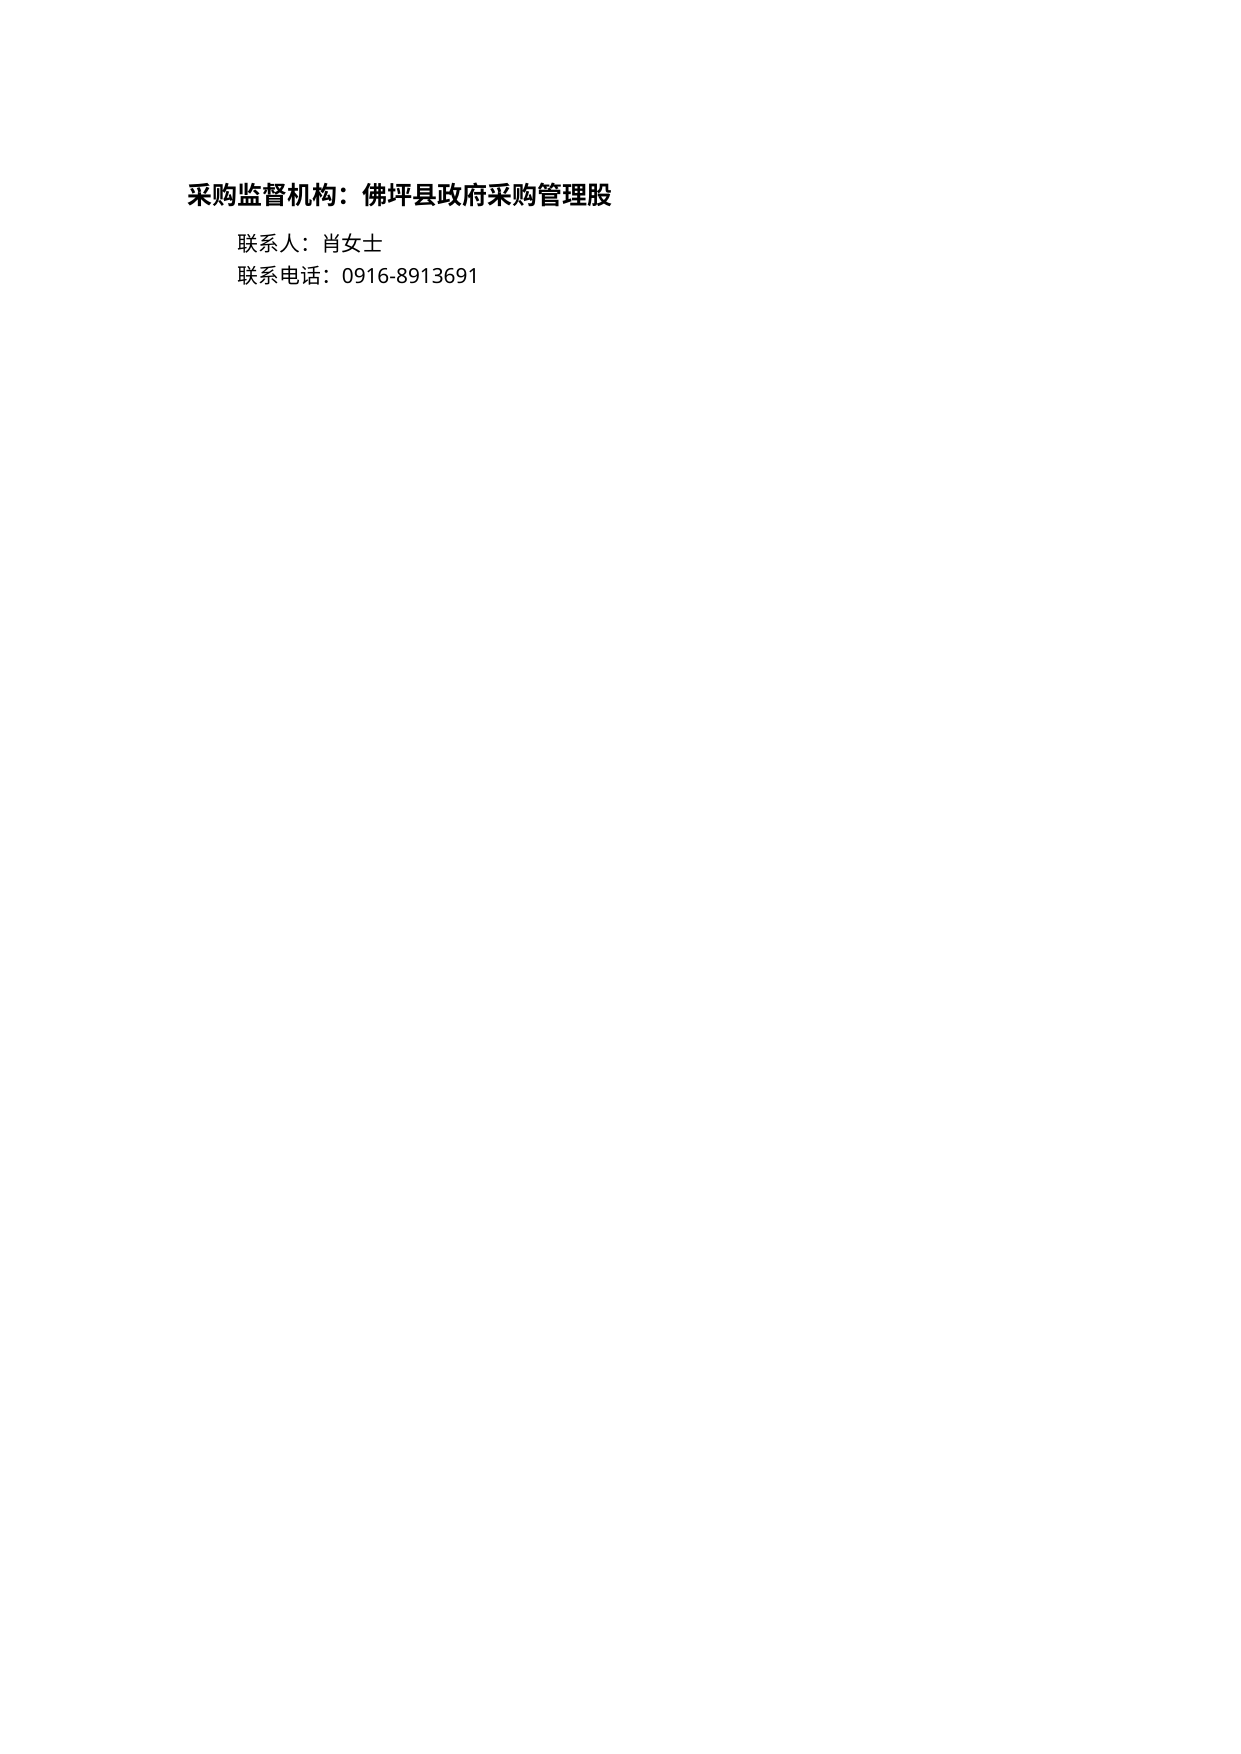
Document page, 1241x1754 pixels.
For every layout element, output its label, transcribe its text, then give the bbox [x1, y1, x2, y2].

text 采购监督机构：佛坪县政府采购管理股 [187, 162, 1053, 227]
text 联系人：肖女士 [187, 227, 1053, 259]
text 联系电话：0916-8913691 [187, 259, 1053, 292]
